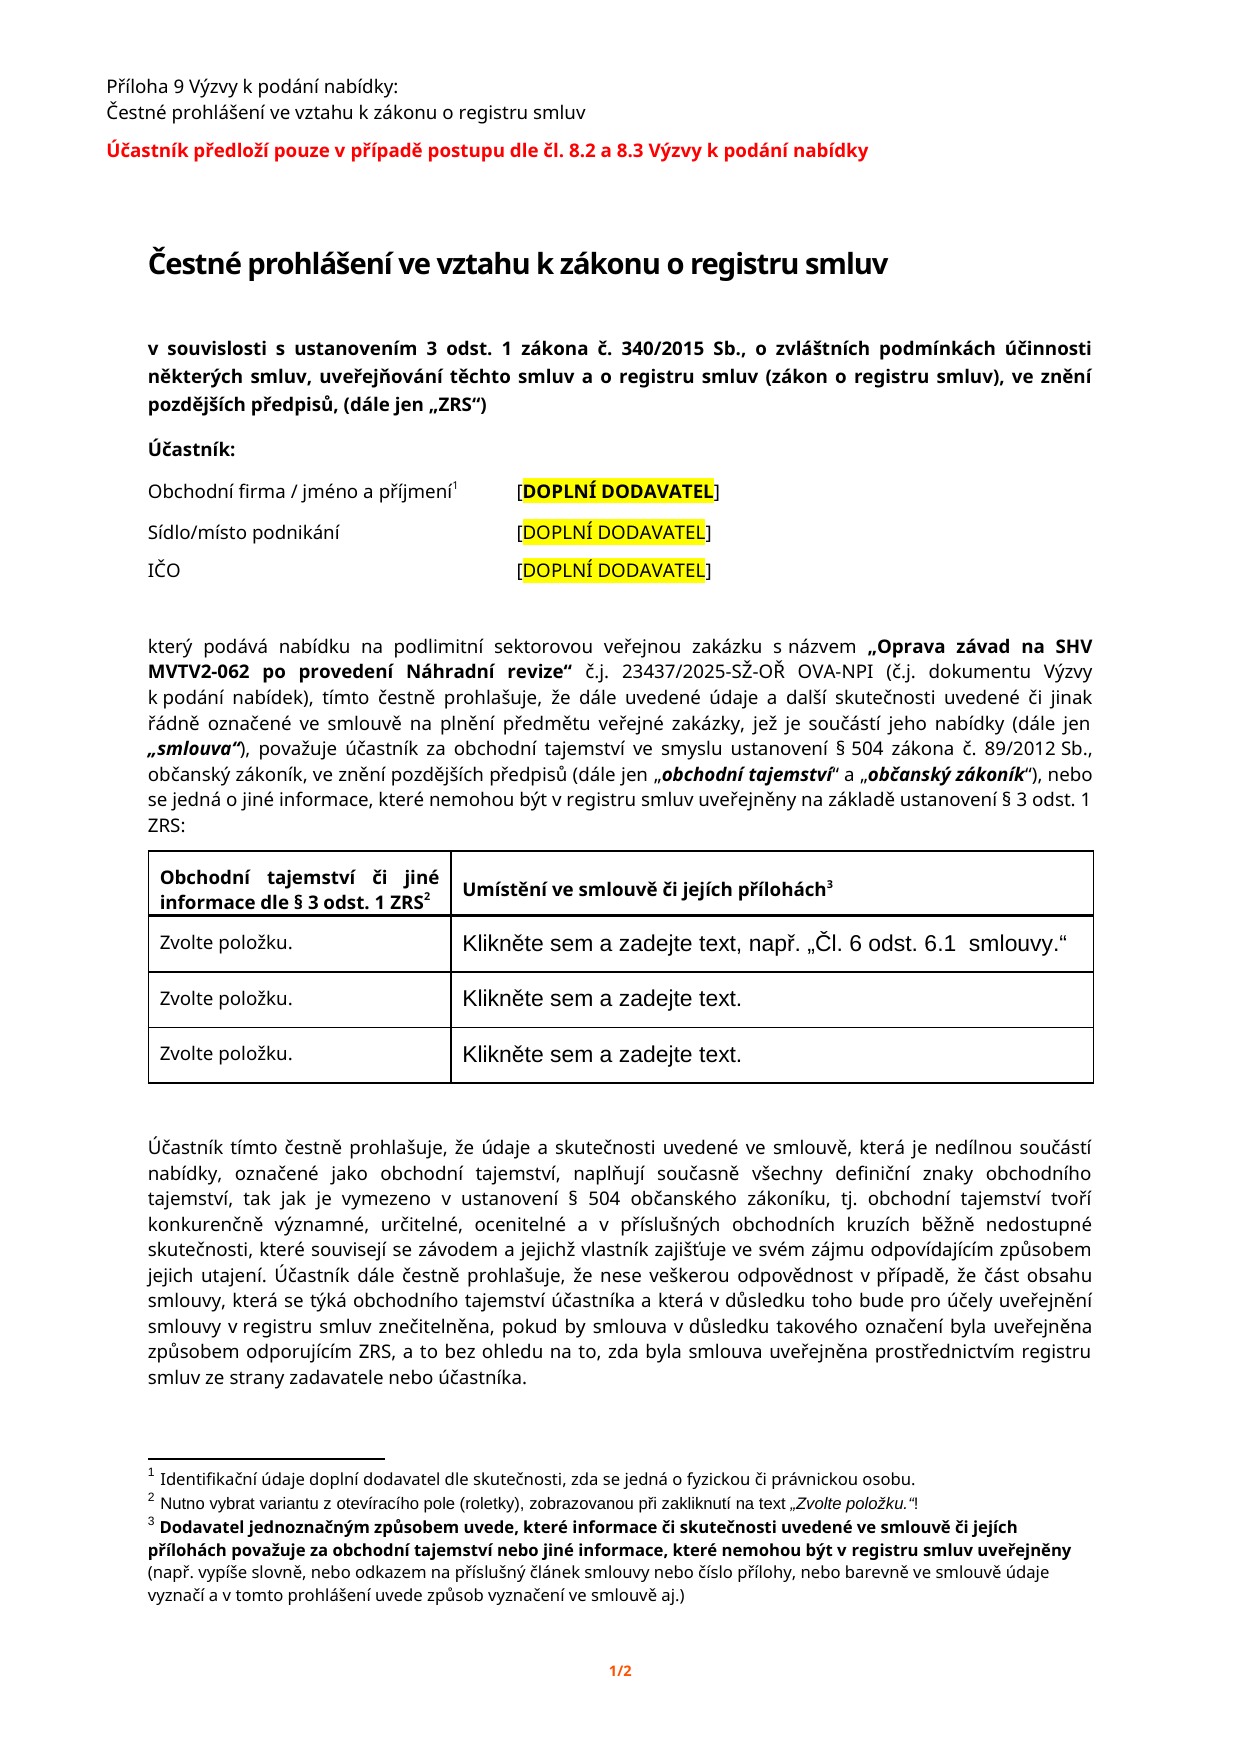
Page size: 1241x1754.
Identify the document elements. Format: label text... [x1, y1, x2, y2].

text IČO [705, 558, 1093, 583]
text Sídlo/místo podnikání [DOPLNÍ DODAVATEL] [148, 516, 1093, 545]
table_cell [149, 973, 450, 1027]
text Čestné prohlášení ve vztahu k zákonu o registru smluv [148, 243, 1093, 283]
text v souvislosti s ustanovením 3 odst. 1 zákona č. 340/2015 Sb., o zvláštních podmínkách účinnosti některých smluv, uveřejňování těchto smluv a o registru smluv (zákon o registru smluv), ve znění pozdějších předpisů, (dále jen „ZRS“) [148, 335, 1093, 416]
table_cell [149, 1028, 450, 1082]
table_header Umístění ve smlouvě či jejích přílohách [452, 852, 1093, 914]
text Účastník tímto čestně prohlašuje, že údaje a skutečnosti uvedené ve smlouvě, která je nedílnou součástí nabídky, označené jako obchodní tajemství, naplňují současně všechny definiční znaky obchodního tajemství, tak jak je vymezeno v ustanovení § 504 občanského zákoníku, tj. obchodní tajemství tvoří konkurenčně významné, určitelné, ocenitelné a v příslušných obchodních kruzích běžně nedostupné skutečnosti, které souvisejí se závodem a jejichž vlastník zajišťuje ve svém zájmu odpovídajícím způsobem jejich utajení. Účastník dále čestně prohlašuje, že nese veškerou odpovědnost v případě, že část obsahu smlouvy, která se týká obchodního tajemství účastníka a která v důsledku toho bude pro účely uveřejnění smlouvy v registru smluv znečitelněna, pokud by smlouva v důsledku takového označení byla uveřejněna způsobem odporujícím ZRS, a to bez ohledu na to, zda byla smlouva uveřejněna prostřednictvím registru smluv ze strany zadavatele nebo účastníka. [148, 1134, 1093, 1389]
text IČO [148, 558, 523, 583]
table_cell [149, 917, 450, 971]
text který podává nabídku na podlimitní sektorovou veřejnou zakázku s názvem „Oprava závad na SHV MVTV2-062 po provedení Náhradní revize“ č.j. 23437/2025-SŽ-OŘ OVA-NPI (č.j. dokumentu Výzvy k podání nabídek), tímto čestně prohlašuje, že dále uvedené údaje a další skutečnosti uvedené či jinak řádně označené ve smlouvě na plnění předmětu veřejné zakázky, jež je součástí jeho nabídky (dále jen „smlouva“), považuje účastník za obchodní tajemství ve smyslu ustanovení § 504 zákona č. 89/2012 Sb., občanský zákoník, ve znění pozdějších předpisů (dále jen „obchodní tajemství“ a „občanský zákoník“), nebo se jedná o jiné informace, které nemohou být v registru smluv uveřejněny na základě ustanovení § 3 odst. 1 ZRS: [148, 633, 1093, 837]
text Obchodní firma / jméno a příjmení [148, 475, 1093, 504]
table_header Obchodní tajemství či jiné informace dle § 3 odst. 1 ZRS [149, 852, 450, 914]
text Účastník: [148, 431, 1093, 462]
